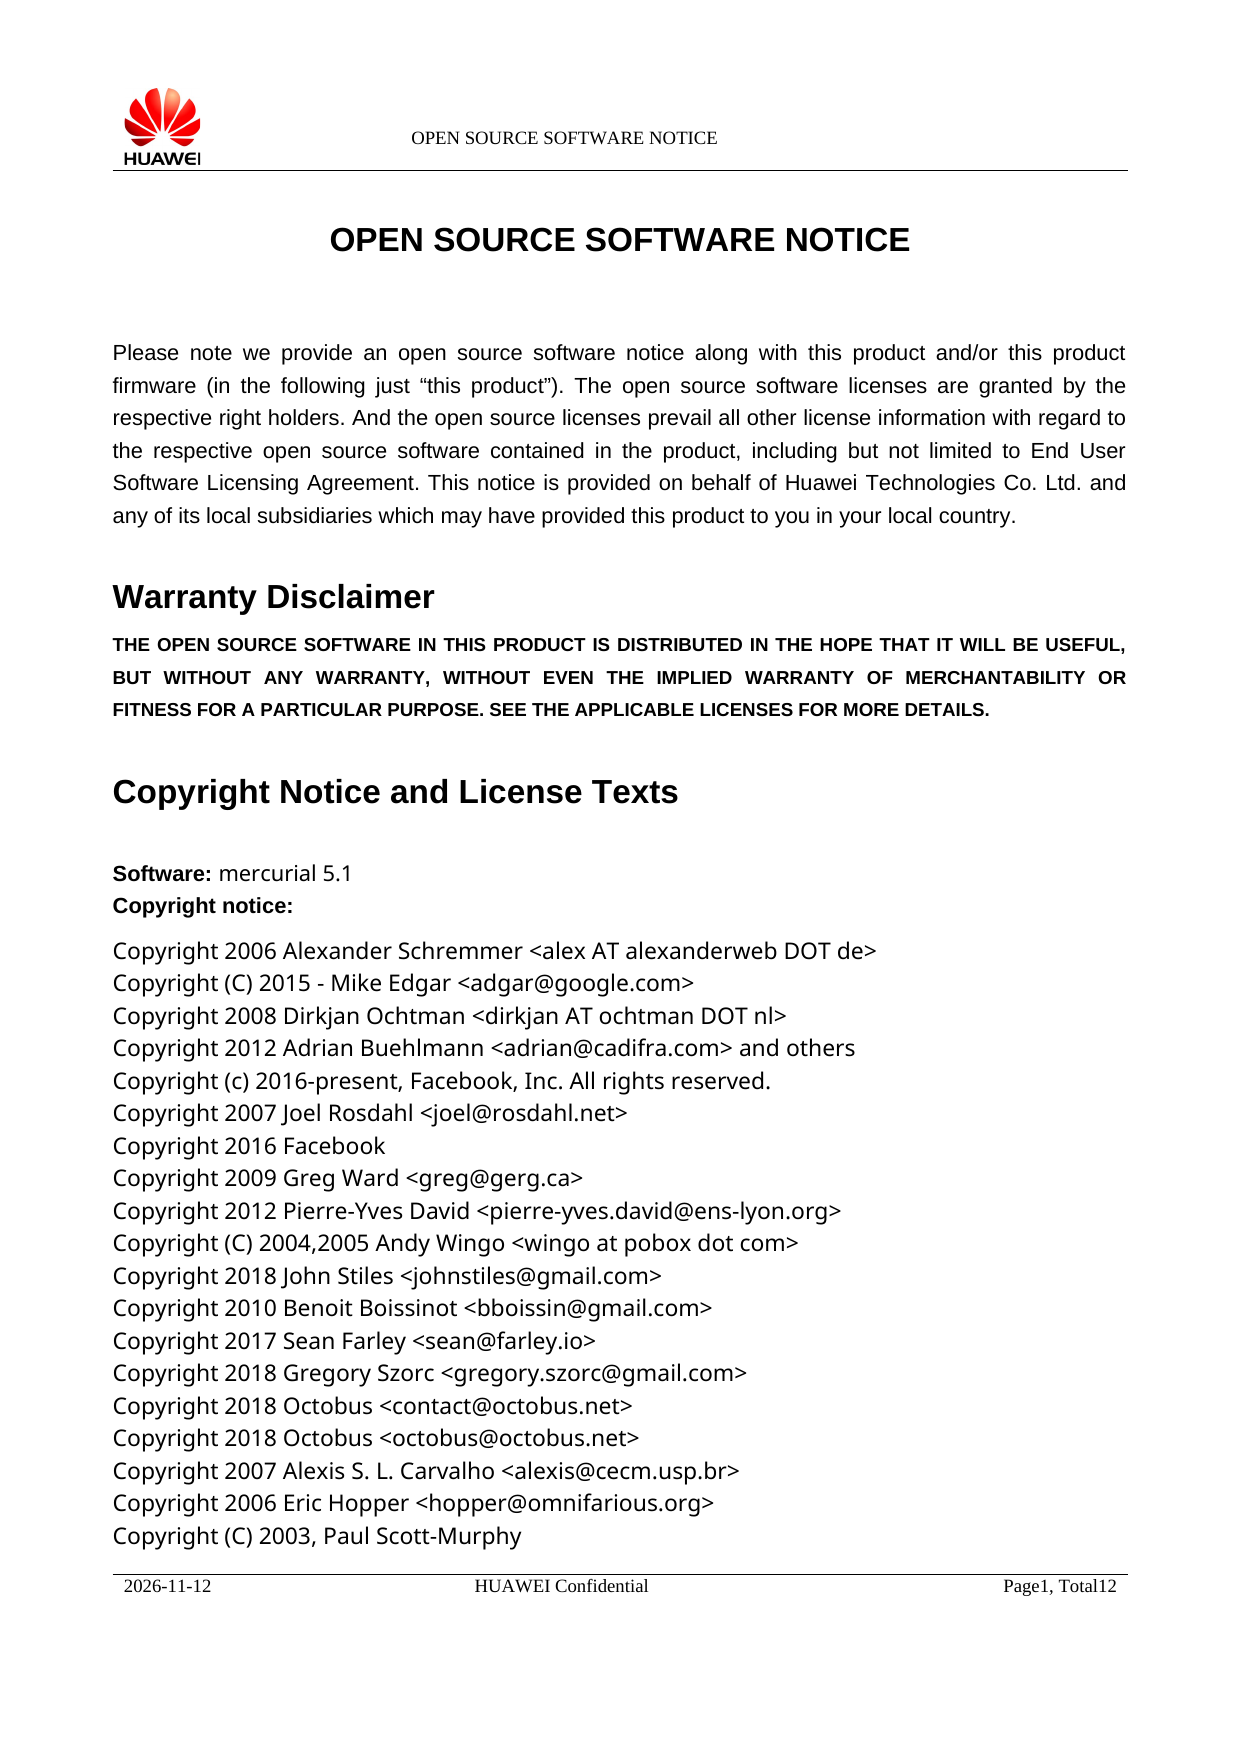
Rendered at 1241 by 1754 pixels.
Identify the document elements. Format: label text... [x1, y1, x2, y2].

text The open source software in this product is distributed in the hope that it will be useful, but WITHOUT ANY WARRANTY, without even the implied warranty of MERCHANTABILITY or FITNESS FOR A PARTICULAR PURPOSE. See the applicable licenses for more details. [112, 629, 1128, 726]
text Copyright notice: [112, 889, 1128, 921]
text Copyright Notice and License Texts [112, 759, 1128, 824]
picture [124, 88, 201, 165]
text Please note we provide an open source software notice along with this product and/or this product firmware (in the following just “this product”). The open source software licenses are granted by the respective right holders. And the open source licenses prevail all other license information with regard to the respective open source software contained in the product, including but not limited to End User Software Licensing Agreement. This notice is provided on behalf of Huawei Technologies Co. Ltd. and any of its local subsidiaries which may have provided this product to you in your local country. [112, 336, 1128, 531]
title Software: mercurial 5.1 [112, 856, 1128, 889]
text OPEN SOURCE SOFTWARE NOTICE [112, 206, 1128, 271]
text Warranty Disclaimer [112, 564, 1128, 629]
